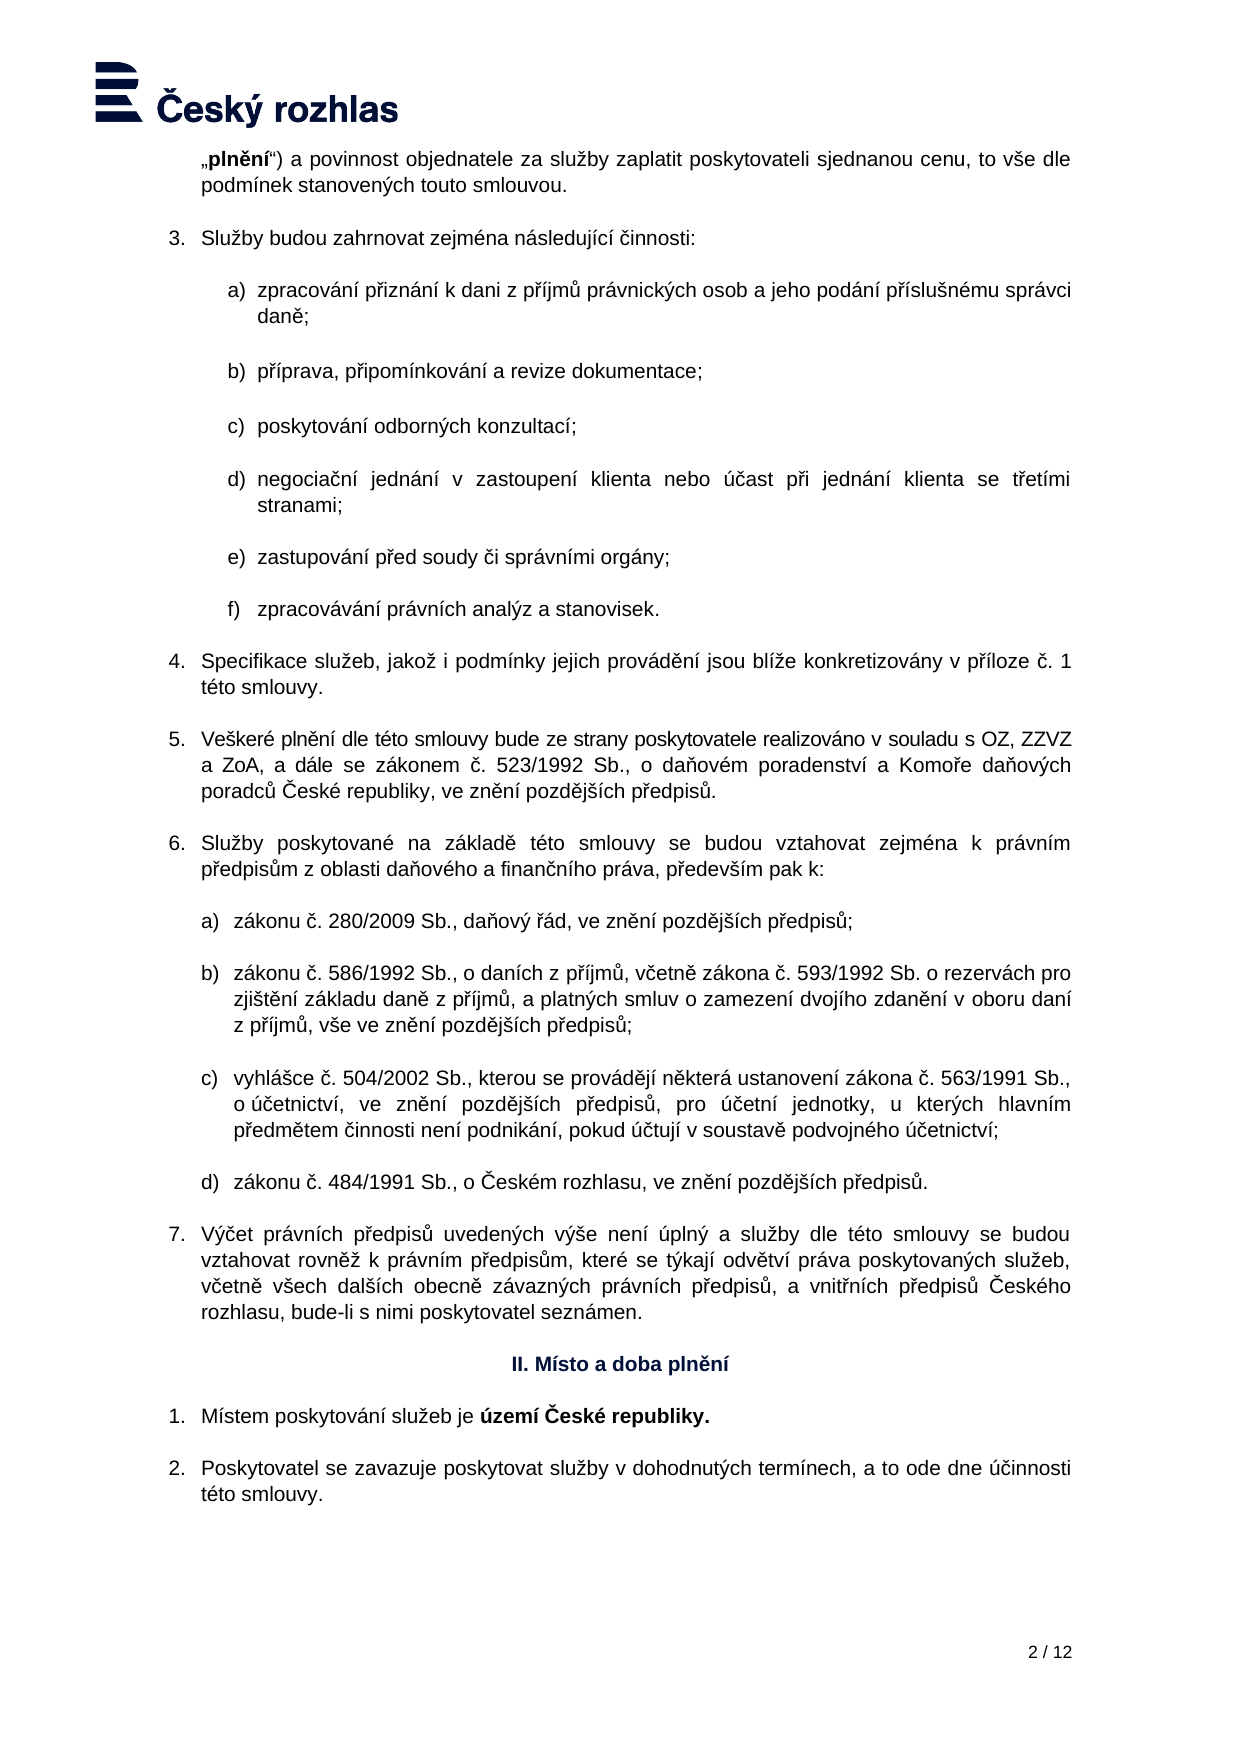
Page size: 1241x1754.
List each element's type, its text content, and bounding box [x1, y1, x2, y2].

list Specifikace služeb, jakož i podmínky jejich provádění jsou blíže konkretizovány v příloze č. 1 této smlouvy. [168, 647, 1072, 699]
list Služby poskytované na základě této smlouvy se budou vztahovat zejména k právním předpisům z oblasti daňového a finančního práva, především pak k: [168, 830, 1072, 882]
list zastupování před soudy či správními orgány; [227, 543, 1072, 569]
list zákonu č. 586/1992 Sb., o daních z příjmů, včetně zákona č. 593/1992 Sb. o rezervách pro zjištění základu daně z příjmů, a platných smluv o zamezení dvojího zdanění v oboru daní z příjmů, vše ve znění pozdějších předpisů; [201, 960, 1072, 1038]
list zákonu č. 280/2009 Sb., daňový řád, ve znění pozdějších předpisů; [201, 908, 1072, 934]
list zákonu č. 484/1991 Sb., o Českém rozhlasu, ve znění pozdějších předpisů. [201, 1168, 1072, 1194]
list Služby budou zahrnovat zejména následující činnosti: [168, 224, 1072, 250]
list Místem poskytování služeb je území České republiky. [168, 1403, 1072, 1429]
list negociační jednání v zastoupení klienta nebo účast při jednání klienta se třetími stranami; [227, 465, 1072, 517]
list zpracování přiznání k dani z příjmů právnických osob a jeho podání příslušnému správci daně; [227, 276, 1072, 328]
list Poskytovatel se zavazuje poskytovat služby v dohodnutých termínech, a to ode dne účinnosti této smlouvy. [168, 1455, 1072, 1507]
list poskytování odborných konzultací; [227, 413, 1072, 439]
list vyhlášce č. 504/2002 Sb., kterou se provádějí některá ustanovení zákona č. 563/1991 Sb., o účetnictví, ve znění pozdějších předpisů, pro účetní jednotky, u kterých hlavním předmětem činnosti není podnikání, pokud účtují v soustavě podvojného účetnictví; [201, 1064, 1072, 1142]
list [168, 146, 1072, 198]
subtitle Místo a doba plnění [168, 1351, 1072, 1377]
list Veškeré plnění dle této smlouvy bude ze strany poskytovatele realizováno v souladu s OZ, ZZVZ a ZoA, a dále se zákonem č. 523/1992 Sb., o daňovém poradenství a Komoře daňových poradců České republiky, ve znění pozdějších předpisů. [168, 726, 1072, 804]
picture [95, 62, 398, 128]
list zpracovávání právních analýz a stanovisek. [227, 595, 1072, 621]
list Výčet právních předpisů uvedených výše není úplný a služby dle této smlouvy se budou vztahovat rovněž k právním předpisům, které se týkají odvětví práva poskytovaných služeb, včetně všech dalších obecně závazných právních předpisů, a vnitřních předpisů Českého rozhlasu, bude-li s nimi poskytovatel seznámen. [168, 1220, 1072, 1324]
list příprava, připomínkování a revize dokumentace; [227, 358, 1072, 384]
